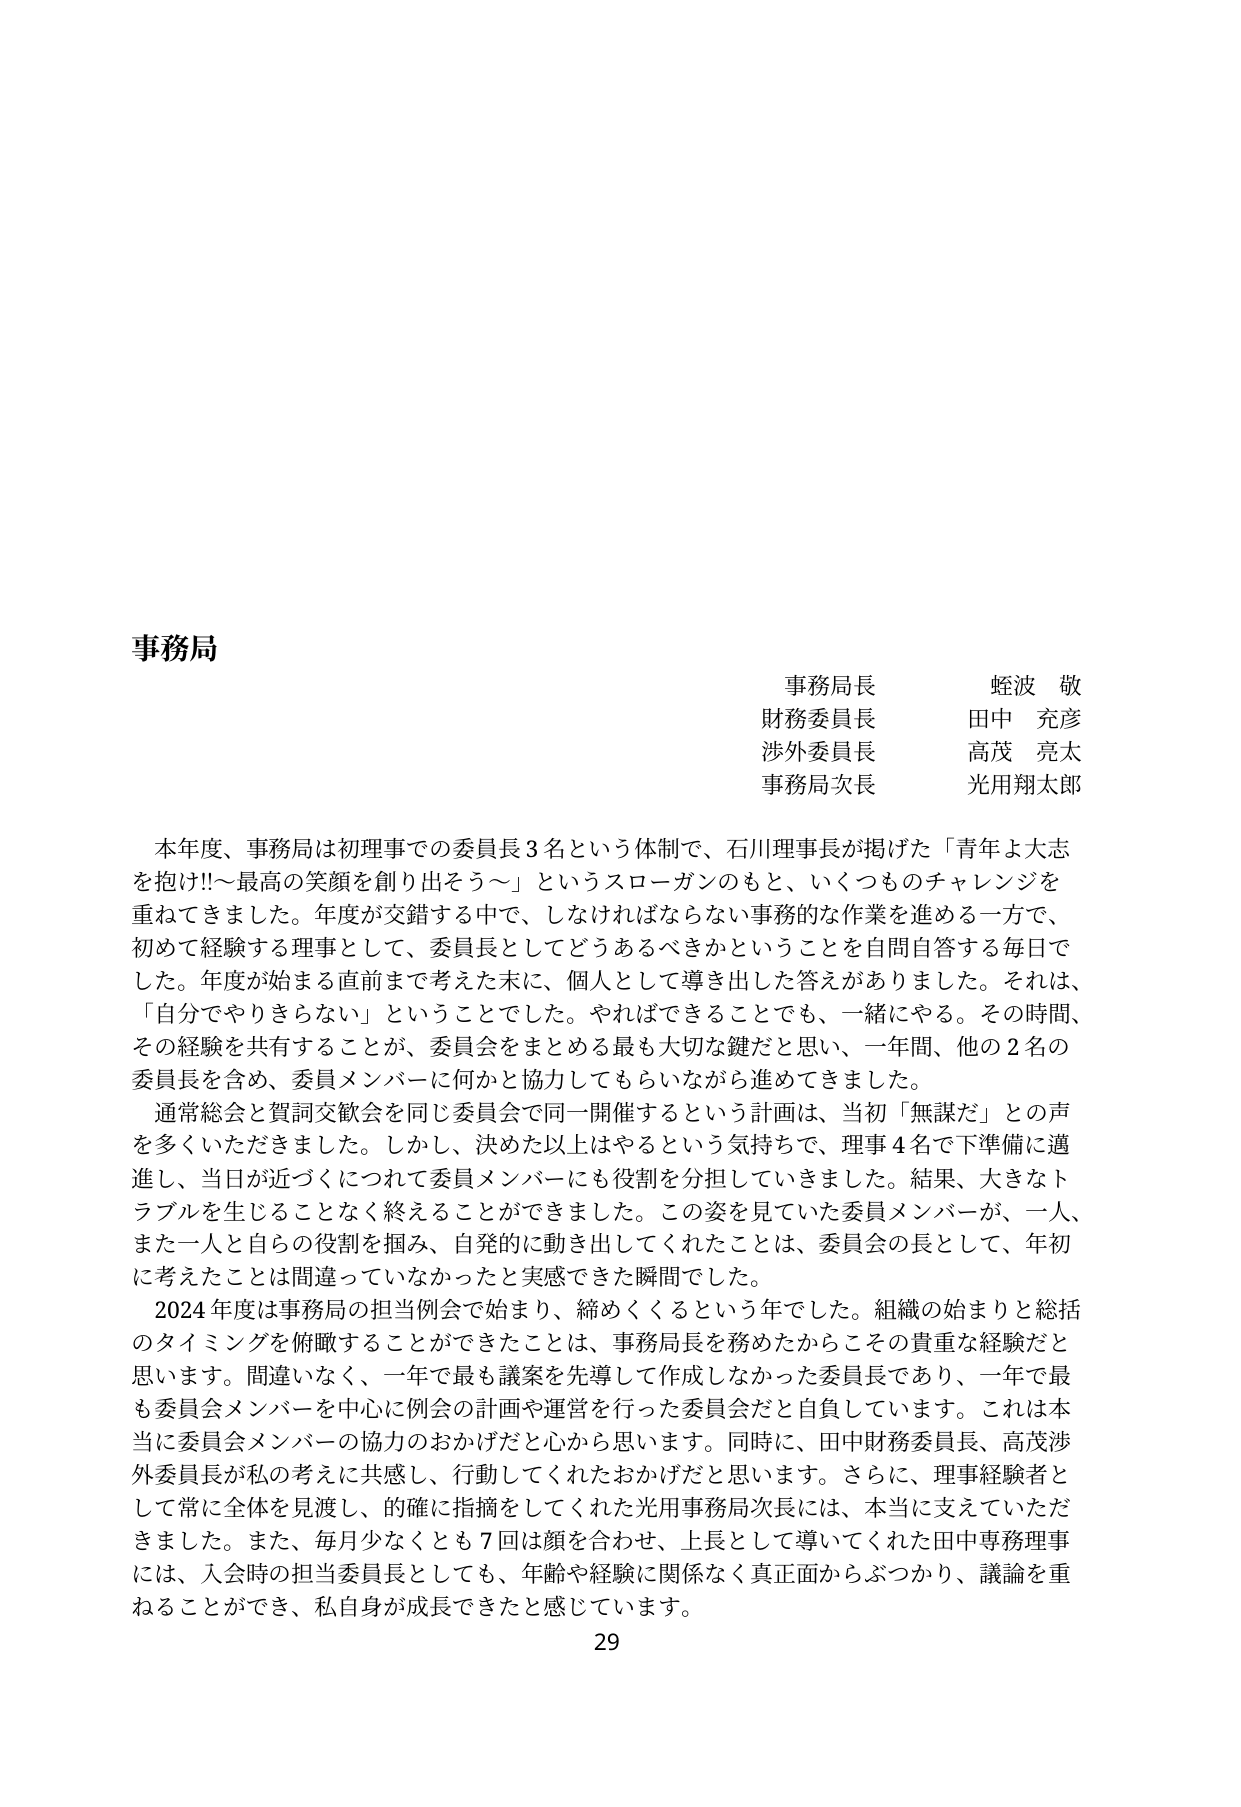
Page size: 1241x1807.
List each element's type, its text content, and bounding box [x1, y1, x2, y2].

text 財務委員長 田中 充彦 [131, 701, 1082, 734]
text 2024年度は事務局の担当例会で始まり、締めくくるという年でした。組織の始まりと総括のタイミングを俯瞰することができたことは、事務局長を務めたからこその貴重な経験だと思います。間違いなく、一年で最も議案を先導して作成しなかった委員長であり、一年で最も委員会メンバーを中心に例会の計画や運営を行った委員会だと自負しています。これは本当に委員会メンバーの協力のおかげだと心から思います。同時に、田中財務委員長、高茂渉外委員長が私の考えに共感し、行動してくれたおかげだと思います。さらに、理事経験者として常に全体を見渡し、的確に指摘をしてくれた光用事務局次長には、本当に支えていただきました。また、毎月少なくとも7回は顔を合わせ、上長として導いてくれた田中専務理事には、入会時の担当委員長としても、年齢や経験に関係なく真正面からぶつかり、議論を重ねることができ、私自身が成長できたと感じています。 [131, 1292, 1082, 1622]
text 事務局 [131, 626, 1082, 668]
text 渉外委員長 高茂 亮太 [131, 734, 1082, 767]
text 事務局次長 光用翔太郎 [131, 767, 1082, 799]
text 事務局長 蛭波 敬 [131, 668, 1082, 701]
text 通常総会と賀詞交歓会を同じ委員会で同一開催するという計画は、当初「無謀だ」との声を多くいただきました。しかし、決めた以上はやるという気持ちで、理事4名で下準備に邁進し、当日が近づくにつれて委員メンバーにも役割を分担していきました。結果、大きなトラブルを生じることなく終えることができました。この姿を見ていた委員メンバーが、一人、また一人と自らの役割を掴み、自発的に動き出してくれたことは、委員会の長として、年初に考えたことは間違っていなかったと実感できた瞬間でした。 [131, 1094, 1082, 1292]
text 本年度、事務局は初理事での委員長3名という体制で、石川理事長が掲げた「青年よ大志を抱け‼～最高の笑顔を創り出そう～」というスローガンのもと、いくつものチャレンジを重ねてきました。年度が交錯する中で、しなければならない事務的な作業を進める一方で、初めて経験する理事として、委員長としてどうあるべきかということを自問自答する毎日でした。年度が始まる直前まで考えた末に、個人として導き出した答えがありました。それは、「自分でやりきらない」ということでした。やればできることでも、一緒にやる。その時間、その経験を共有することが、委員会をまとめる最も大切な鍵だと思い、一年間、他の2名の委員長を含め、委員メンバーに何かと協力してもらいながら進めてきました。 [131, 831, 1082, 1094]
